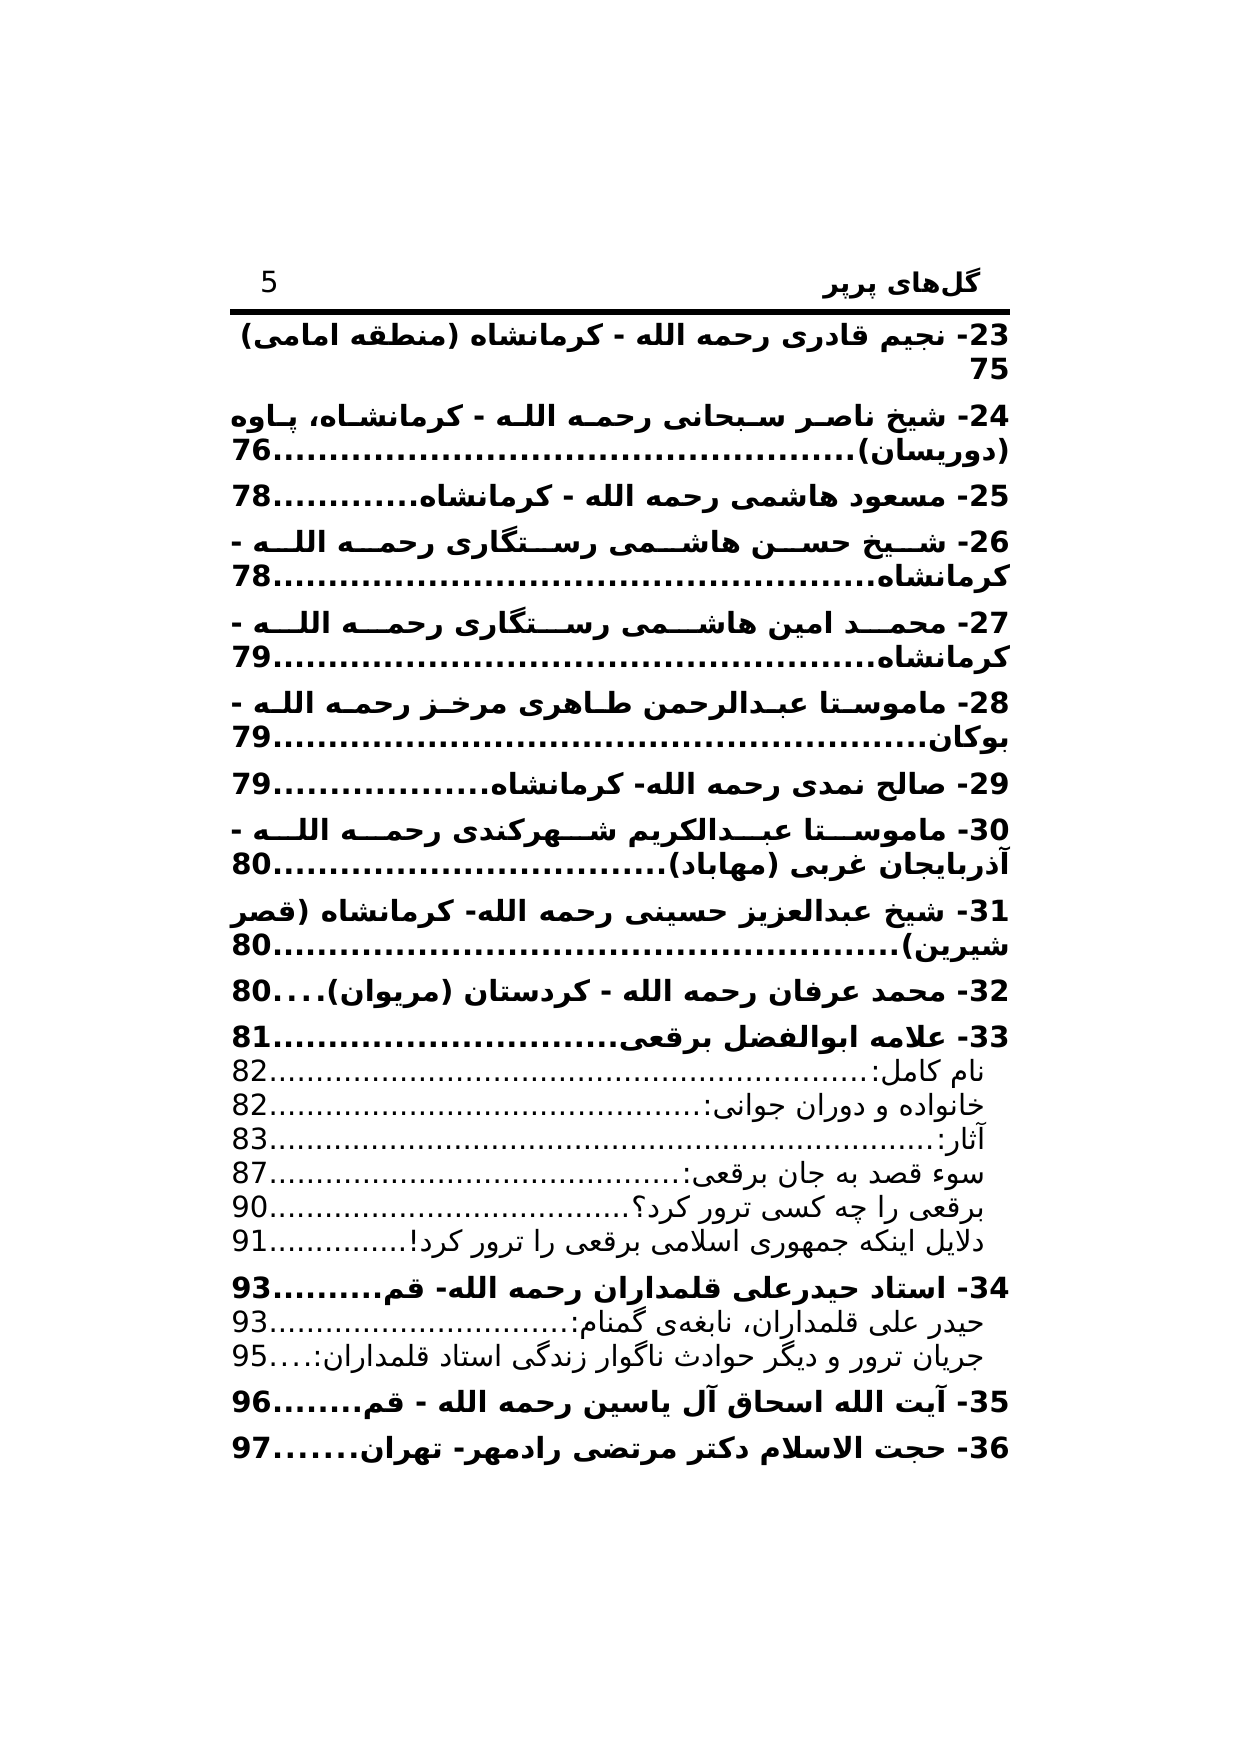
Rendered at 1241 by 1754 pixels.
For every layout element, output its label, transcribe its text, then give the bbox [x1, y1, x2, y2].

text 24- شیخ ناصر سبحانی رحمه الله - کرمانشاه، پاوه (دوریسان) 76 [230, 399, 1010, 467]
text 29- صالح نمدی رحمه الله- کرمانشاه 79 [230, 767, 1010, 801]
text 35- آیت الله اسحاق آل یاسین رحمه الله - قم 96 [230, 1385, 1010, 1419]
text دلایل اینکه جمهوری اسلامی برقعی را ترور کرد! 91 [230, 1224, 985, 1258]
text 28- ماموستا عبدالرحمن طاهری مرخز رحمه الله - بوکان 79 [230, 687, 1010, 754]
text آثار: 83 [230, 1123, 985, 1157]
text 33- علامه ابوالفضل برقعی 81 [230, 1021, 1010, 1055]
text 26- شیخ حسن هاشمی رستگاری رحمه الله - کرمانشاه 78 [230, 526, 1010, 594]
text 23- نجیم قادری رحمه الله - کرمانشاه (منطقه امامی) 75 [230, 318, 1010, 386]
text 30- ماموستا عبدالکریم شهرکندی رحمه الله - آذربایجان غربی (مهاباد) 80 [230, 813, 1010, 881]
text نام كامل: 82 [230, 1055, 985, 1089]
text سوء قصد به جان برقعی: 87 [230, 1157, 985, 1191]
text حيدر علی قلمداران، نابغه‌ی گمنام: 93 [230, 1305, 985, 1339]
text جريان ترور و ديگر حوادث ناگوار زندگی استاد قلمداران: 95 [230, 1339, 985, 1373]
text خانواده و دوران جوانی: 82 [230, 1089, 985, 1123]
text 36- حجت الاسلام دکتر مرتضی رادمهر- تهران 97 [230, 1432, 1010, 1466]
text 25- مسعود هاشمی رحمه الله - کرمانشاه 78 [230, 479, 1010, 513]
text 27- محمد امین هاشمی رستگاری رحمه الله - کرمانشاه 79 [230, 606, 1010, 674]
text برقعی را چه کسی ترور کرد؟ 90 [230, 1191, 985, 1224]
text 32- محمد عرفان رحمه الله - کردستان (مریوان) 80 [230, 974, 1010, 1008]
text 34- استاد حیدرعلی قلمداران رحمه الله- قم 93 [230, 1271, 1010, 1305]
text 31- شیخ عبدالعزیز حسینی رحمه الله- کرمانشاه (قصر شیرین) 80 [230, 894, 1010, 962]
